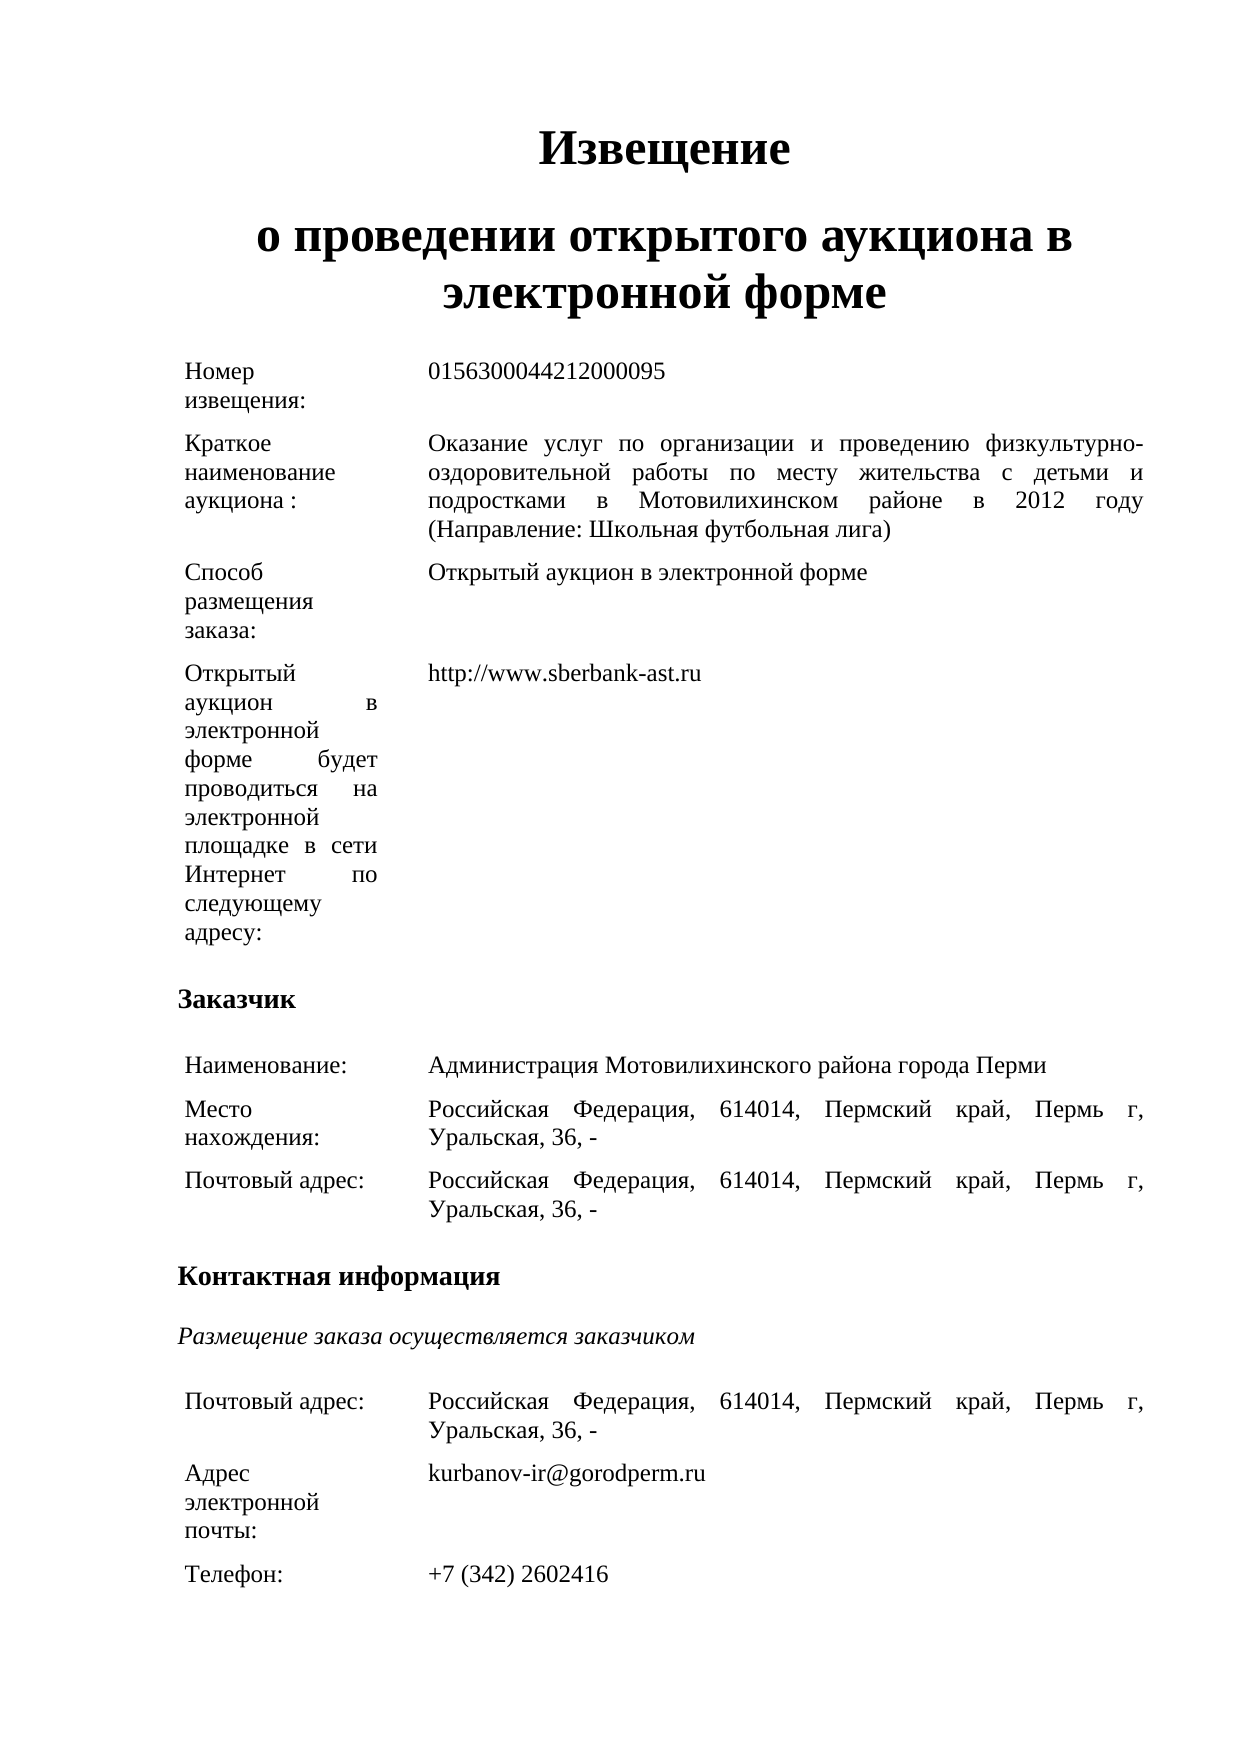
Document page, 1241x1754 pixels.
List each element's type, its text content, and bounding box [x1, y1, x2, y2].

table_cell Способ размещения заказа: [177, 550, 421, 651]
table_cell Адрес электронной почты: [177, 1451, 421, 1551]
table_cell Открытый аукцион в электронной форме [421, 550, 1152, 651]
text Извещение [177, 118, 1152, 176]
table_cell Российская Федерация, 614014, Пермский край, Пермь г, Уральская, 36, - [421, 1087, 1152, 1158]
table_cell Место нахождения: [177, 1087, 421, 1158]
text о проведении открытого аукциона в электронной форме [177, 205, 1152, 320]
table_cell Открытый аукцион в электронной форме будет проводиться на электронной площадке в сети Интернет по следующему адресу: [177, 651, 421, 953]
table_header Номер извещения: [177, 349, 421, 421]
table_cell Российская Федерация, 614014, Пермский край, Пермь г, Уральская, 36, - [421, 1159, 1152, 1230]
table_header Наименование: [177, 1044, 421, 1087]
table_cell http://www.sberbank-ast.ru [421, 651, 1152, 953]
table_cell kurbanov-ir@gorodperm.ru [421, 1451, 1152, 1551]
text Размещение заказа осуществляется заказчиком [177, 1321, 1152, 1350]
table_cell +7 (342) 2602416 [421, 1551, 1152, 1594]
text Контактная информация [177, 1259, 1152, 1292]
table_header Российская Федерация, 614014, Пермский край, Пермь г, Уральская, 36, - [421, 1379, 1152, 1451]
table_header Почтовый адрес: [177, 1379, 421, 1451]
table_cell Телефон: [177, 1551, 421, 1594]
table_header 0156300044212000095 [421, 349, 1152, 421]
table_cell Почтовый адрес: [177, 1159, 421, 1230]
table_cell Краткое наименование аукциона : [177, 421, 421, 550]
text Заказчик [177, 982, 1152, 1014]
table_header Администрация Мотовилихинского района города Перми [421, 1044, 1152, 1087]
table_cell Оказание услуг по организации и проведению физкультурно-оздоровительной работы по месту жительства с детьми и подростками в Мотовилихинском районе в 2012 году (Направление: Школьная футбольная лига) [421, 421, 1152, 550]
